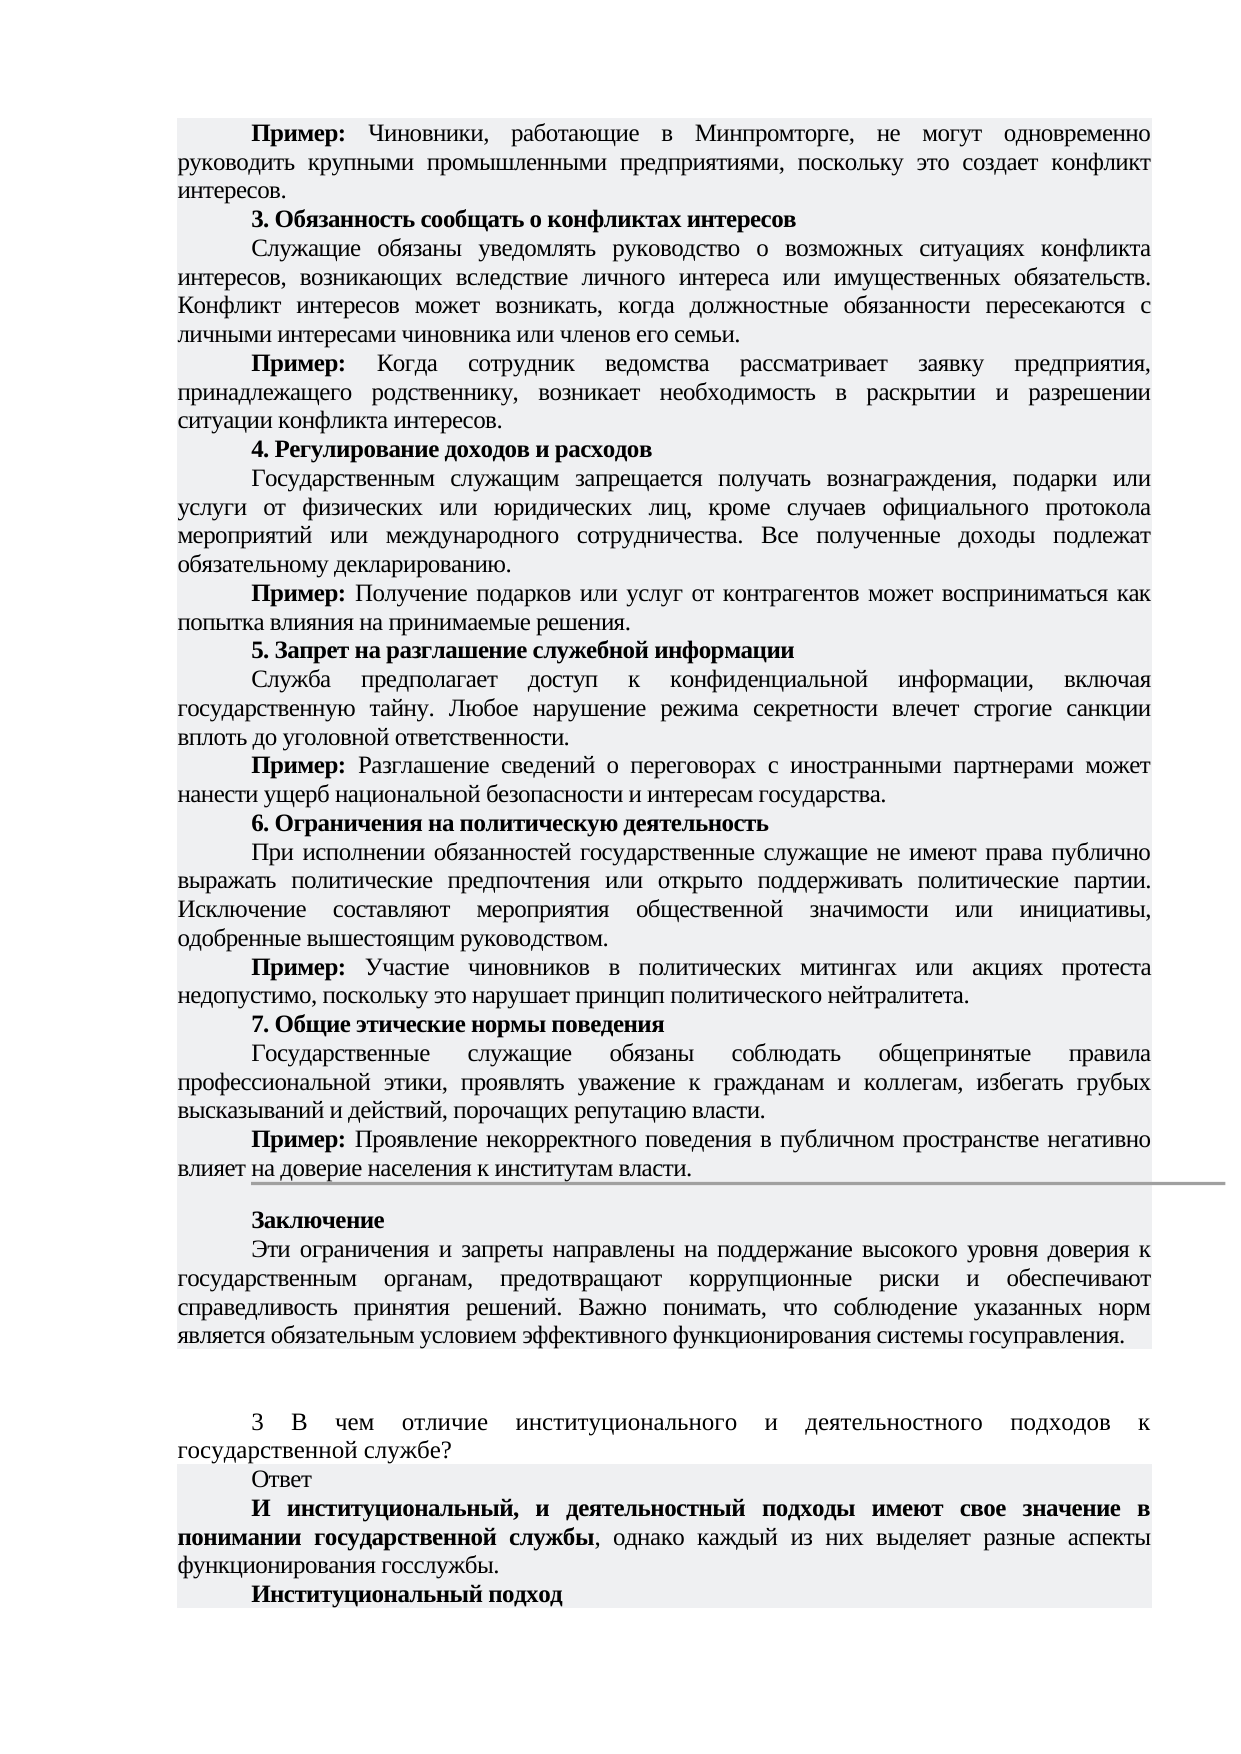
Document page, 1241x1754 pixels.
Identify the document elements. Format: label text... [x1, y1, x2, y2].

subtitle 3. Обязанность сообщать о конфликтах интересов [177, 204, 1152, 233]
subtitle Заключение [177, 1206, 1152, 1234]
text Служба предполагает доступ к конфиденциальной информации, включая государственную тайну. Любое нарушение режима секретности влечет строгие санкции вплоть до уголовной ответственности. [177, 664, 1152, 751]
text Пример: Чиновники, работающие в Минпромторге, не могут одновременно руководить крупными промышленными предприятиями, поскольку это создает конфликт интересов. [177, 118, 1152, 204]
text Государственным служащим запрещается получать вознаграждения, подарки или услуги от физических или юридических лиц, кроме случаев официального протокола мероприятий или международного сотрудничества. Все полученные доходы подлежат обязательному декларированию. [177, 463, 1152, 578]
text Пример: Проявление некорректного поведения в публичном пространстве негативно влияет на доверие населения к институтам власти. [177, 1124, 1152, 1182]
text Пример: Участие чиновников в политических митингах или акциях протеста недопустимо, поскольку это нарушает принцип политического нейтралитета. [177, 952, 1152, 1009]
text Ответ [177, 1464, 1152, 1493]
subtitle Институциональный подход [177, 1579, 1152, 1608]
text 3 В чем отличие институционального и деятельностного подходов к государственной службе? [177, 1407, 1152, 1464]
text Служащие обязаны уведомлять руководство о возможных ситуациях конфликта интересов, возникающих вследствие личного интереса или имущественных обязательств. Конфликт интересов может возникать, когда должностные обязанности пересекаются с личными интересами чиновника или членов его семьи. [177, 233, 1152, 348]
subtitle 7. Общие этические нормы поведения [177, 1009, 1152, 1038]
text И институциональный, и деятельностный подходы имеют свое значение в понимании государственной службы, однако каждый из них выделяет разные аспекты функционирования госслужбы. [177, 1493, 1152, 1579]
text Пример: Когда сотрудник ведомства рассматривает заявку предприятия, принадлежащего родственнику, возникает необходимость в раскрытии и разрешении ситуации конфликта интересов. [177, 348, 1152, 434]
text Пример: Разглашение сведений о переговорах с иностранными партнерами может нанести ущерб национальной безопасности и интересам государства. [177, 751, 1152, 808]
subtitle 5. Запрет на разглашение служебной информации [177, 636, 1152, 664]
text Пример: Получение подарков или услуг от контрагентов может восприниматься как попытка влияния на принимаемые решения. [177, 578, 1152, 636]
text При исполнении обязанностей государственные служащие не имеют права публично выражать политические предпочтения или открыто поддерживать политические партии. Исключение составляют мероприятия общественной значимости или инициативы, одобренные вышестоящим руководством. [177, 837, 1152, 952]
subtitle 4. Регулирование доходов и расходов [177, 434, 1152, 463]
text Эти ограничения и запреты направлены на поддержание высокого уровня доверия к государственным органам, предотвращают коррупционные риски и обеспечивают справедливость принятия решений. Важно понимать, что соблюдение указанных норм является обязательным условием эффективного функционирования системы госуправления. [177, 1234, 1152, 1349]
subtitle 6. Ограничения на политическую деятельность [177, 808, 1152, 837]
text Государственные служащие обязаны соблюдать общепринятые правила профессиональной этики, проявлять уважение к гражданам и коллегам, избегать грубых высказываний и действий, порочащих репутацию власти. [177, 1038, 1152, 1124]
